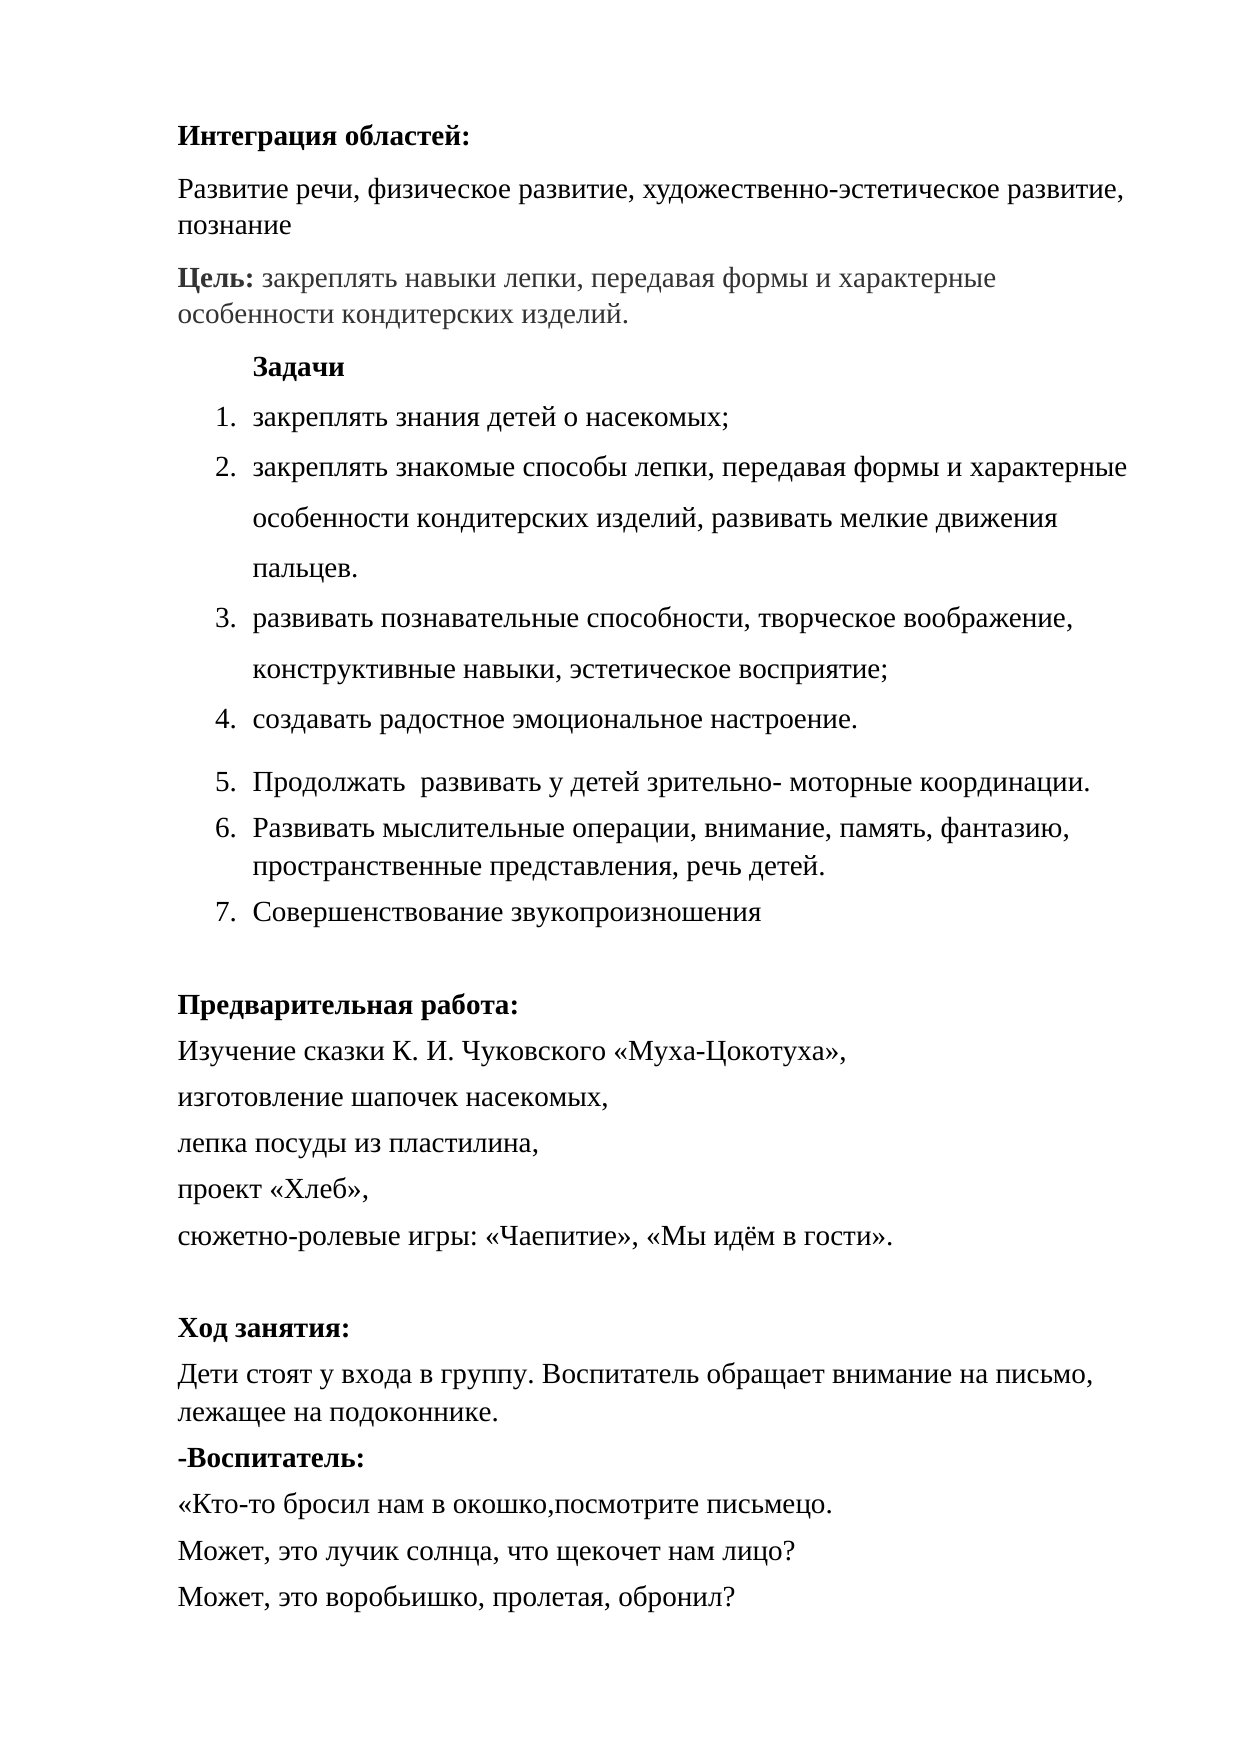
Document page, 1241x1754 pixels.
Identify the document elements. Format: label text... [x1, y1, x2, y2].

list Развивать мыслительные операции, внимание, память, фантазию, пространственные представления, речь детей. [215, 805, 1152, 882]
text «Кто-то бросил нам в окошко,посмотрите письмецо. [177, 1482, 1152, 1520]
text лепка посуды из пластилина, [177, 1121, 1152, 1159]
list закреплять знакомые способы лепки, передавая формы и характерные особенности кондитерских изделий, развивать мелкие движения пальцев. [215, 449, 1152, 584]
list Продолжать развивать у детей зрительно- моторные координации. [215, 759, 1152, 797]
text сюжетно-ролевые игры: «Чаепитие», «Мы идём в гости». [177, 1213, 1152, 1251]
list закреплять знания детей о насекомых; [215, 399, 1152, 433]
list Совершенствование звукопроизношения [215, 890, 1152, 928]
text Может, это лучик солнца, что щекочет нам лицо? [177, 1528, 1152, 1566]
text Предварительная работа: [177, 982, 1152, 1020]
text Задачи [252, 349, 1152, 382]
text проект «Хлеб», [177, 1167, 1152, 1205]
text -Воспитатель: [177, 1436, 1152, 1474]
text Дети стоят у входа в группу. Воспитатель обращает внимание на письмо, лежащее на подоконнике. [177, 1351, 1152, 1428]
text Развитие речи, физическое развитие, художественно-эстетическое развитие, познание [177, 171, 1152, 241]
list создавать радостное эмоциональное настроение. [215, 701, 1152, 734]
text Цель: закреплять навыки лепки, передавая формы и характерные особенности кондитерских изделий. [177, 260, 1152, 329]
text изготовление шапочек насекомых, [177, 1074, 1152, 1113]
text Интеграция областей: [177, 118, 1152, 152]
text Может, это воробьишко, пролетая, обронил? [177, 1574, 1152, 1612]
text Ход занятия: [177, 1305, 1152, 1343]
list развивать познавательные способности, творческое воображение, конструктивные навыки, эстетическое восприятие; [215, 600, 1152, 684]
text Изучение сказки К. И. Чуковского «Муха-Цокотуха», [177, 1028, 1152, 1067]
